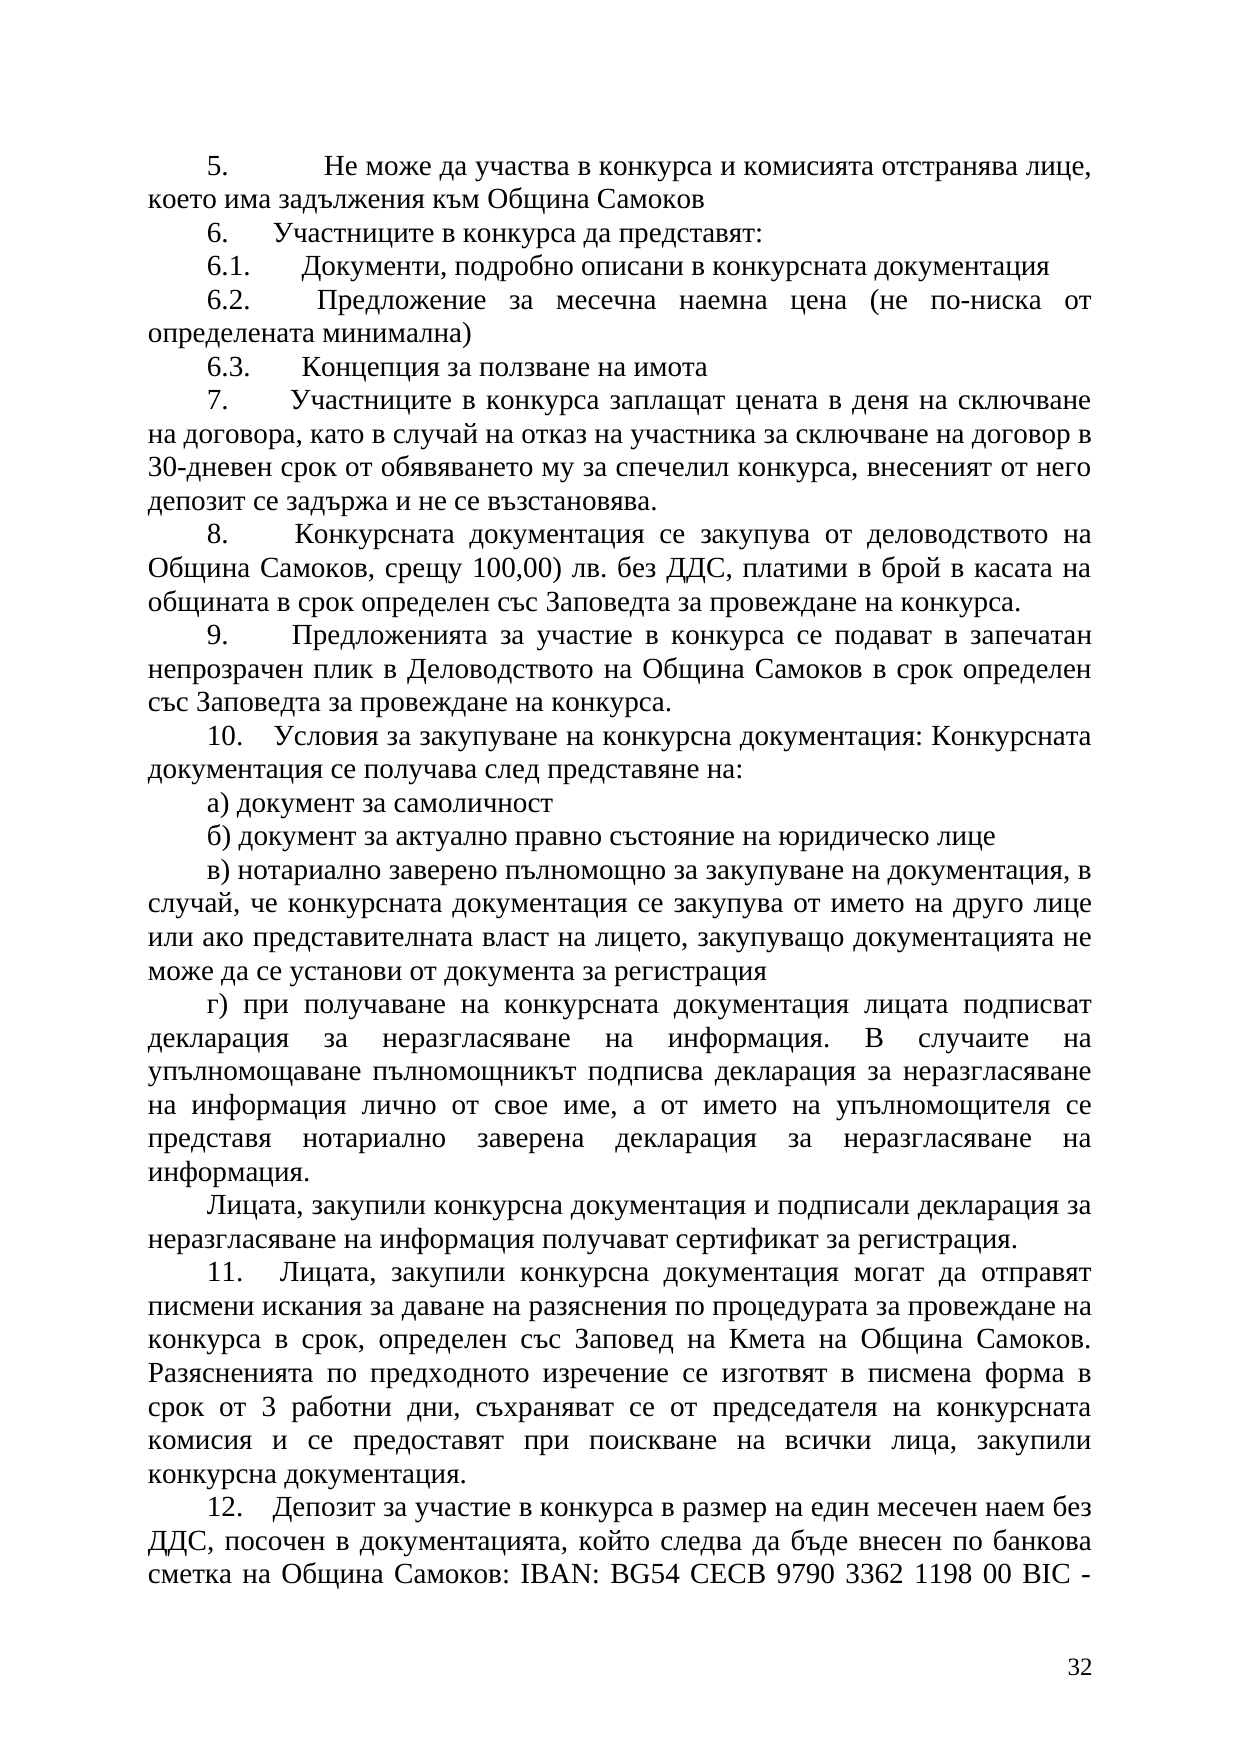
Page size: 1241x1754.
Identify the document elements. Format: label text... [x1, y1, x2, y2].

text в) нотариално заверено пълномощно за закупуване на документация, в случай, че конкурсната документация се закупува от името на друго лице или ако представителната власт на лицето, закупуващо документацията не може да се установи от документа за регистрация [148, 852, 1093, 986]
text 5. Не може да участва в конкурса и комисията отстранява лице, което има задължения към Община Самоков [148, 148, 1093, 215]
text б) документ за актуално правно състояние на юридическо лице [148, 818, 1093, 852]
text Лицата, закупили конкурсна документация и подписали декларация за неразгласяване на информация получават сертификат за регистрация. [148, 1187, 1093, 1254]
text 6. Участниците в конкурса да представят: [148, 215, 1093, 248]
text г) при получаване на конкурсната документация лицата подписват декларация за неразгласяване на информация. В случаите на упълномощаване пълномощникът подписва декларация за неразгласяване на информация лично от свое име, а от името на упълномощителя се представя нотариално заверена декларация за неразгласяване на информация. [148, 986, 1093, 1187]
text 11. Лицата, закупили конкурсна документация могат да отправят писмени искания за даване на разяснения по процедурата за провеждане на конкурса в срок, определен със Заповед на Кмета на Община Самоков. Разясненията по предходното изречение се изготвят в писмена форма в срок от 3 работни дни, съхраняват се от председателя на конкурсната комисия и се предоставят при поискване на всички лица, закупили конкурсна документация. [148, 1254, 1093, 1489]
text 10. Условия за закупуване на конкурсна документация: Конкурсната документация се получава след представяне на: [148, 718, 1093, 785]
text 8. Конкурсната документация се закупува от деловодството на Община Самоков, срещу 100,00) лв. без ДДС, платими в брой в касата на общината в срок определен със Заповедта за провеждане на конкурса. [148, 517, 1093, 617]
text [148, 1489, 1093, 1590]
text 6.3. Концепция за ползване на имота [148, 349, 1093, 382]
text 6.1. Документи, подробно описани в конкурсната документация [148, 248, 1093, 282]
text 6.2. Предложение за месечна наемна цена (не по-ниска от определената минимална) [148, 282, 1093, 349]
text 7. Участниците в конкурса заплащат цената в деня на сключване на договора, като в случай на отказ на участника за сключване на договор в 30-дневен срок от обявяването му за спечелил конкурса, внесеният от него депозит се задържа и не се възстановява. [148, 382, 1093, 517]
text 9. Предложенията за участие в конкурса се подават в запечатан непрозрачен плик в Деловодството на Община Самоков в срок определен със Заповедта за провеждане на конкурса. [148, 617, 1093, 718]
text а) документ за самоличност [148, 785, 1093, 818]
